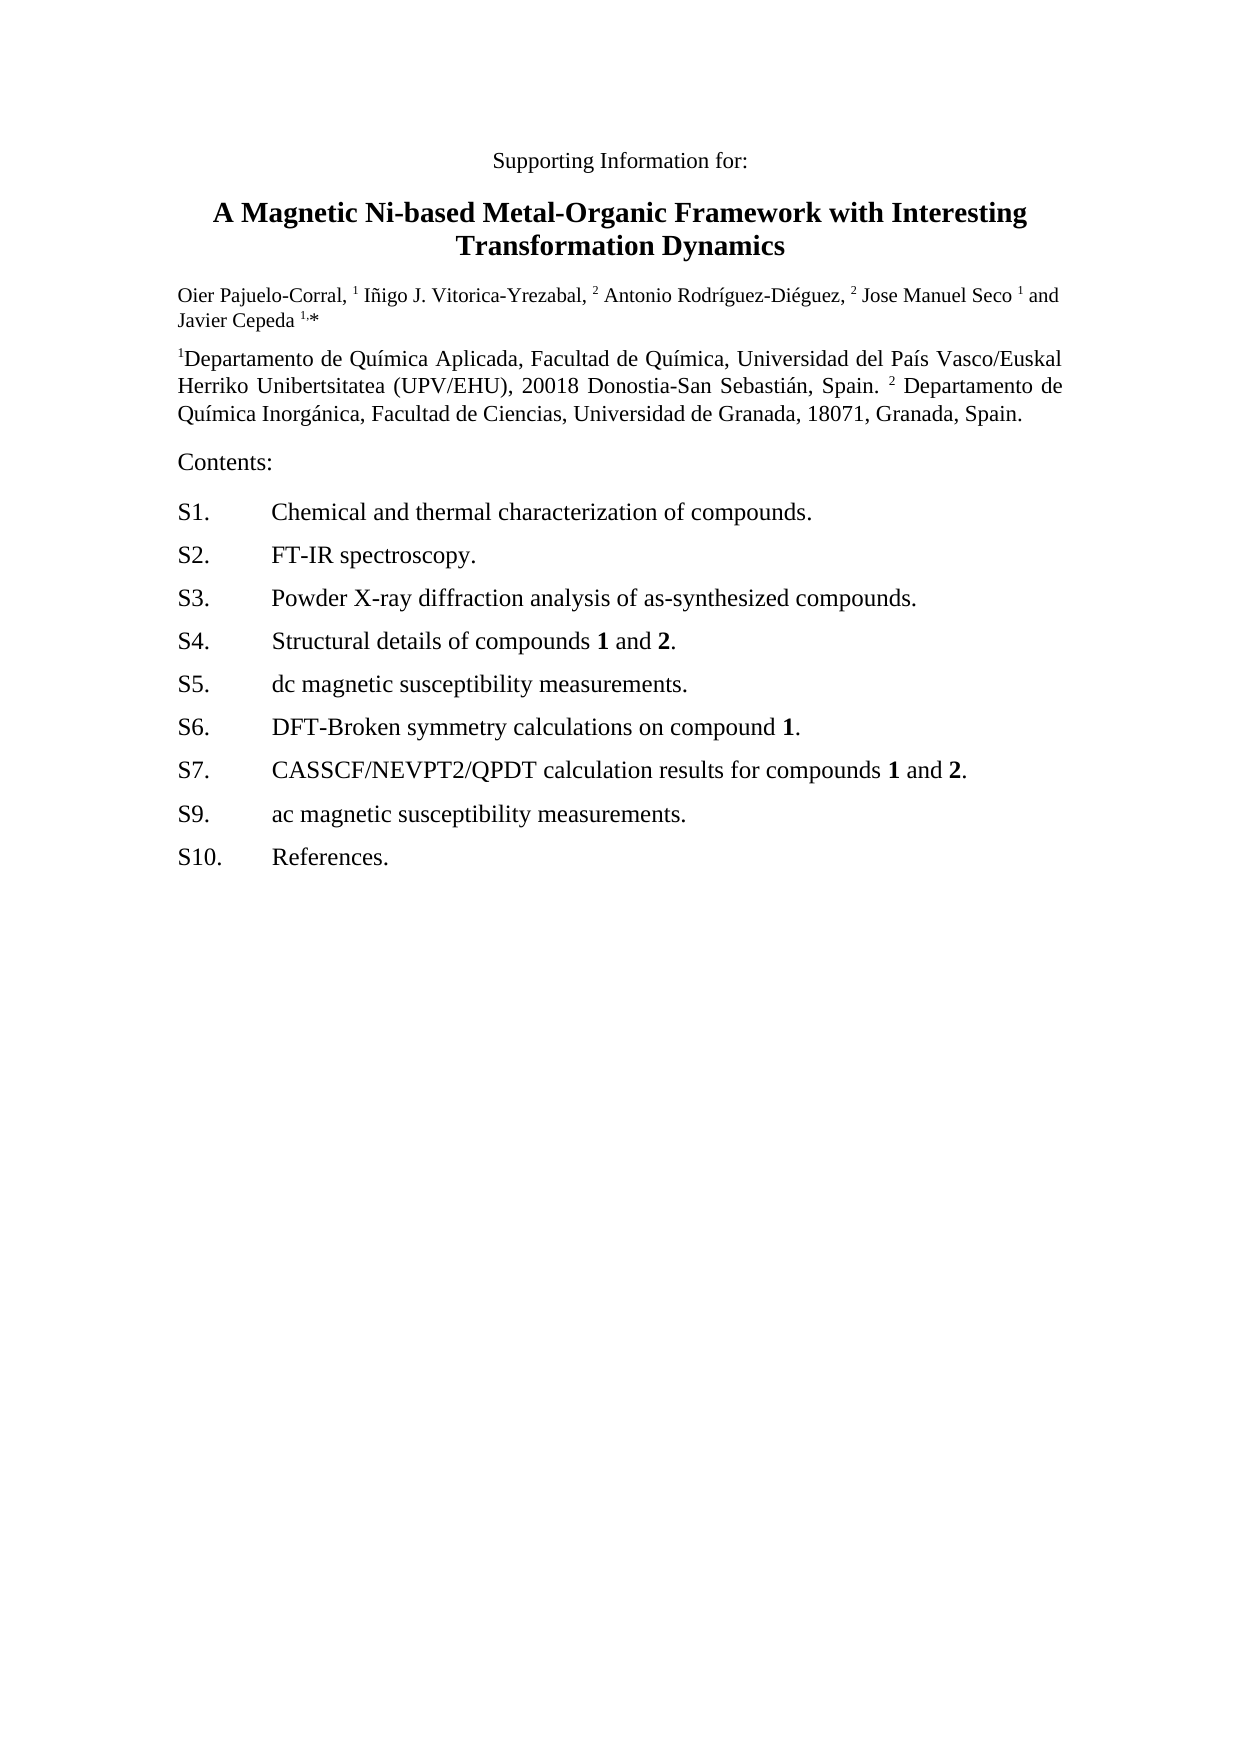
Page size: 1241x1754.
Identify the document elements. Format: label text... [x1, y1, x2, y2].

text Oier Pajuelo-Corral, 1 Iñigo J. Vitorica-Yrezabal, 2 Antonio Rodríguez-Diéguez, 2 Jose Manuel Seco 1 and Javier Cepeda 1,* [177, 283, 1063, 333]
text 1Departamento de Química Aplicada, Facultad de Química, Universidad del País Vasco/Euskal Herriko Unibertsitatea (UPV/EHU), 20018 Donostia-San Sebastián, Spain. 2 Departamento de Química Inorgánica, Facultad de Ciencias, Universidad de Granada, 18071, Granada, Spain. [177, 345, 1063, 426]
text S5. dc magnetic susceptibility measurements. [177, 669, 1063, 698]
text S2. FT-IR spectroscopy. [177, 540, 1063, 569]
text S1. Chemical and thermal characterization of compounds. [177, 497, 1063, 526]
text Contents: [177, 447, 1063, 476]
text S10. References. [177, 842, 1063, 871]
text S7. CASSCF/NEVPT2/QPDT calculation results for compounds 1 and 2. [177, 756, 1063, 784]
text S4. Structural details of compounds 1 and 2. [177, 626, 1063, 655]
text S6. DFT-Broken symmetry calculations on compound 1. [177, 712, 1063, 741]
text S3. Powder X-ray diffraction analysis of as-synthesized compounds. [177, 583, 1063, 612]
text S9. ac magnetic susceptibility measurements. [177, 799, 1063, 827]
text Supporting Information for: [177, 148, 1063, 174]
text A Magnetic Ni-based Metal-Organic Framework with Interesting Transformation Dynamics [177, 195, 1063, 262]
